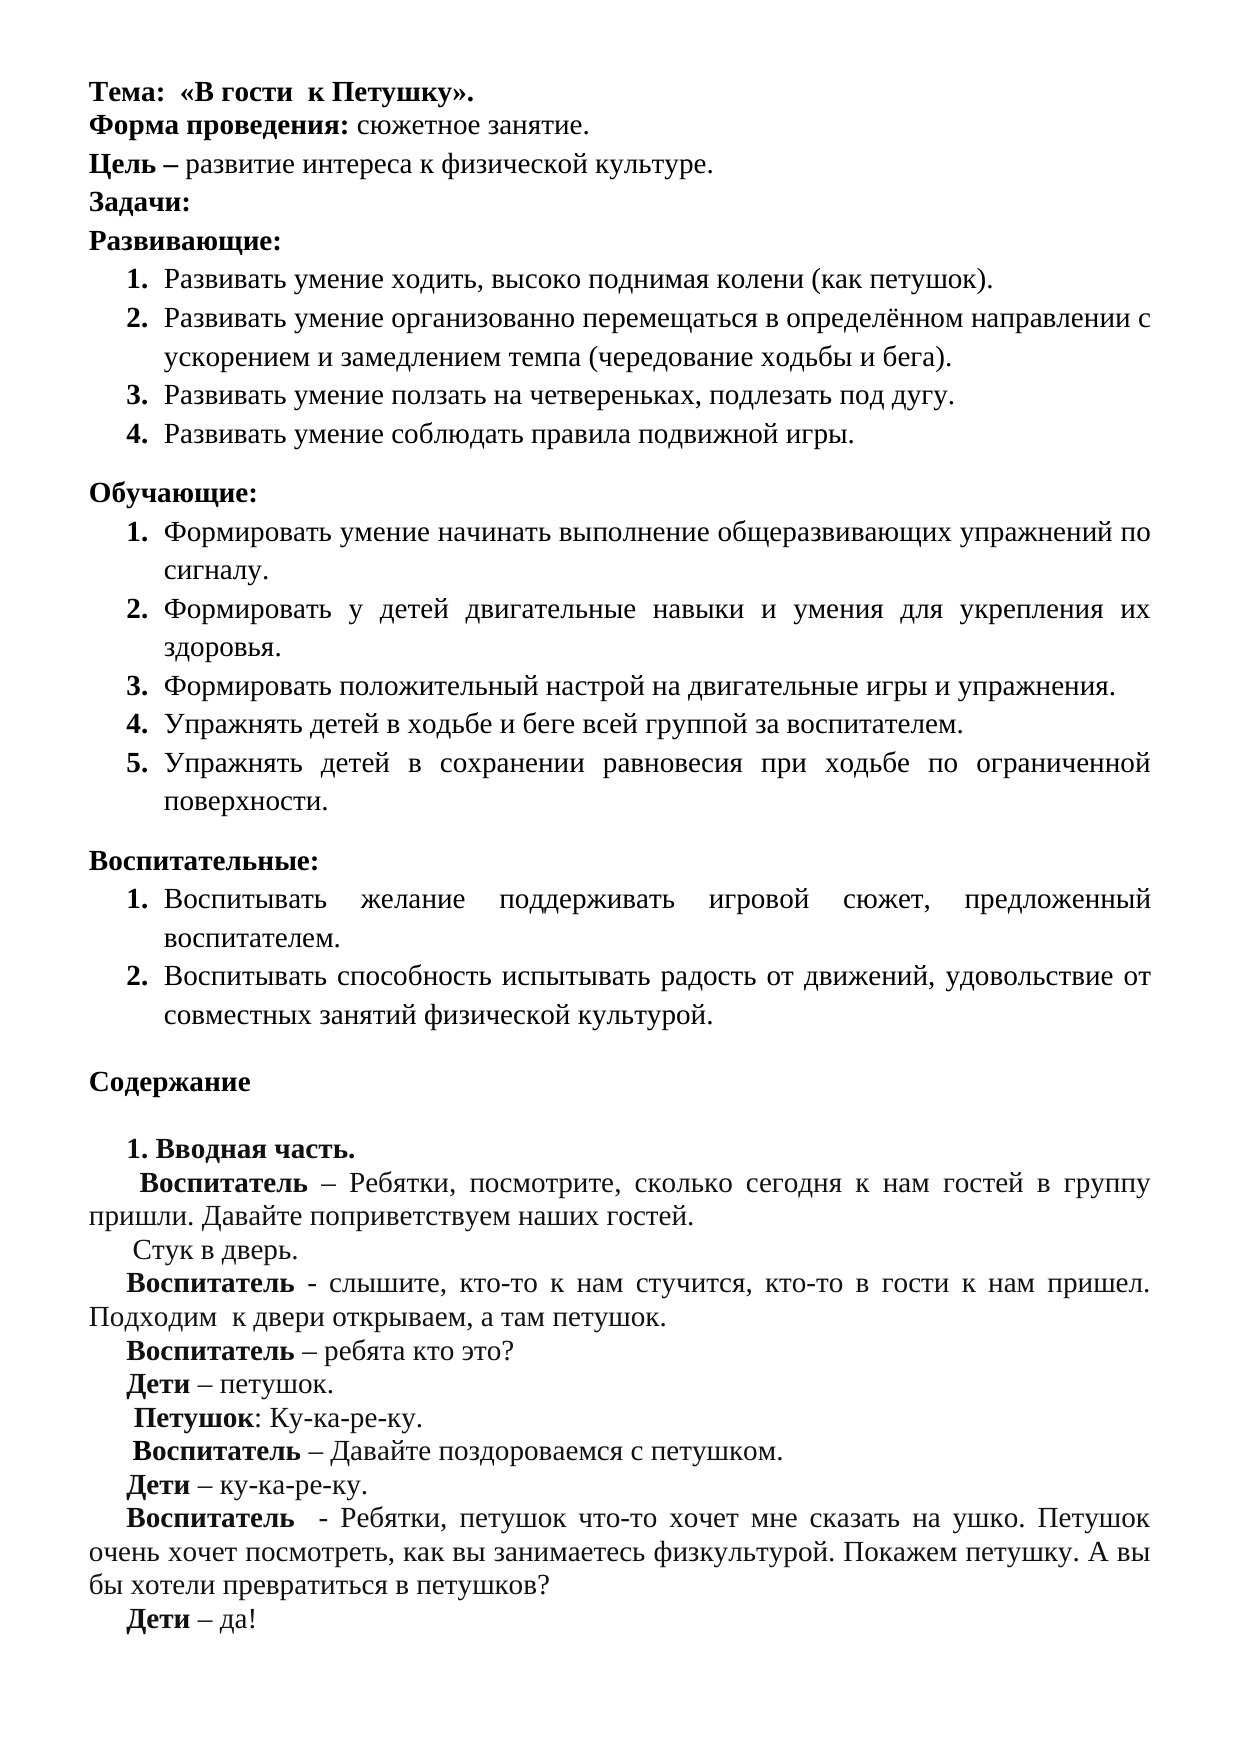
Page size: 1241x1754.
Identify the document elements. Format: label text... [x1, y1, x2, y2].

list Развивать умение ходить, высоко поднимая колени (как петушок). [126, 262, 1152, 295]
list Формировать умение начинать выполнение общеразвивающих упражнений по сигналу. [126, 514, 1152, 586]
list Развивать умение соблюдать правила подвижной игры. [126, 416, 1152, 449]
text Форма проведения: сюжетное занятие. [89, 107, 1152, 141]
text Содержание [89, 1064, 1152, 1098]
text Тема: «В гости к Петушку». [89, 74, 1152, 107]
text Воспитательные: [89, 843, 1152, 876]
text Дети – да! [89, 1601, 1152, 1634]
text Обучающие: [89, 475, 1152, 509]
text Цель – развитие интереса к физической культуре. [89, 146, 1152, 179]
text 1. Вводная часть. [89, 1131, 1152, 1165]
list Воспитывать способность испытывать радость от движений, удовольствие от совместных занятий физической культурой. [126, 958, 1152, 1031]
list Упражнять детей в сохранении равновесия при ходьбе по ограниченной поверхности. [126, 745, 1152, 817]
list Развивать умение ползать на четвереньках, подлезать под дугу. [126, 377, 1152, 411]
list Формировать у детей двигательные навыки и умения для укрепления их здоровья. [126, 591, 1152, 663]
text Воспитатель – ребята кто это? [89, 1333, 1152, 1366]
text Воспитатель – Давайте поздороваемся с петушком. [89, 1433, 1152, 1467]
text Развивающие: [89, 223, 1152, 257]
list Развивать умение организованно перемещаться в определённом направлении с ускорением и замедлением темпа (чередование ходьбы и бега). [126, 300, 1152, 372]
text Воспитатель – Ребятки, посмотрите, сколько сегодня к нам гостей в группу пришли. Давайте поприветствуем наших гостей. [89, 1165, 1152, 1232]
text Дети – петушок. [89, 1366, 1152, 1400]
text Петушок: Ку-ка-ре-ку. [89, 1400, 1152, 1433]
text Дети – ку-ка-ре-ку. [89, 1467, 1152, 1500]
text Стук в дверь. [89, 1232, 1152, 1266]
list Упражнять детей в ходьбе и беге всей группой за воспитателем. [126, 706, 1152, 740]
text Воспитатель - слышите, кто-то к нам стучится, кто-то в гости к нам пришел. Подходим к двери открываем, а там петушок. [89, 1266, 1152, 1333]
list Воспитывать желание поддерживать игровой сюжет, предложенный воспитателем. [126, 881, 1152, 953]
text Воспитатель - Ребятки, петушок что-то хочет мне сказать на ушко. Петушок очень хочет посмотреть, как вы занимаетесь физкультурой. Покажем петушку. А вы бы хотели превратиться в петушков? [89, 1500, 1152, 1601]
text Задачи: [89, 184, 1152, 218]
list Формировать положительный настрой на двигательные игры и упражнения. [126, 668, 1152, 701]
